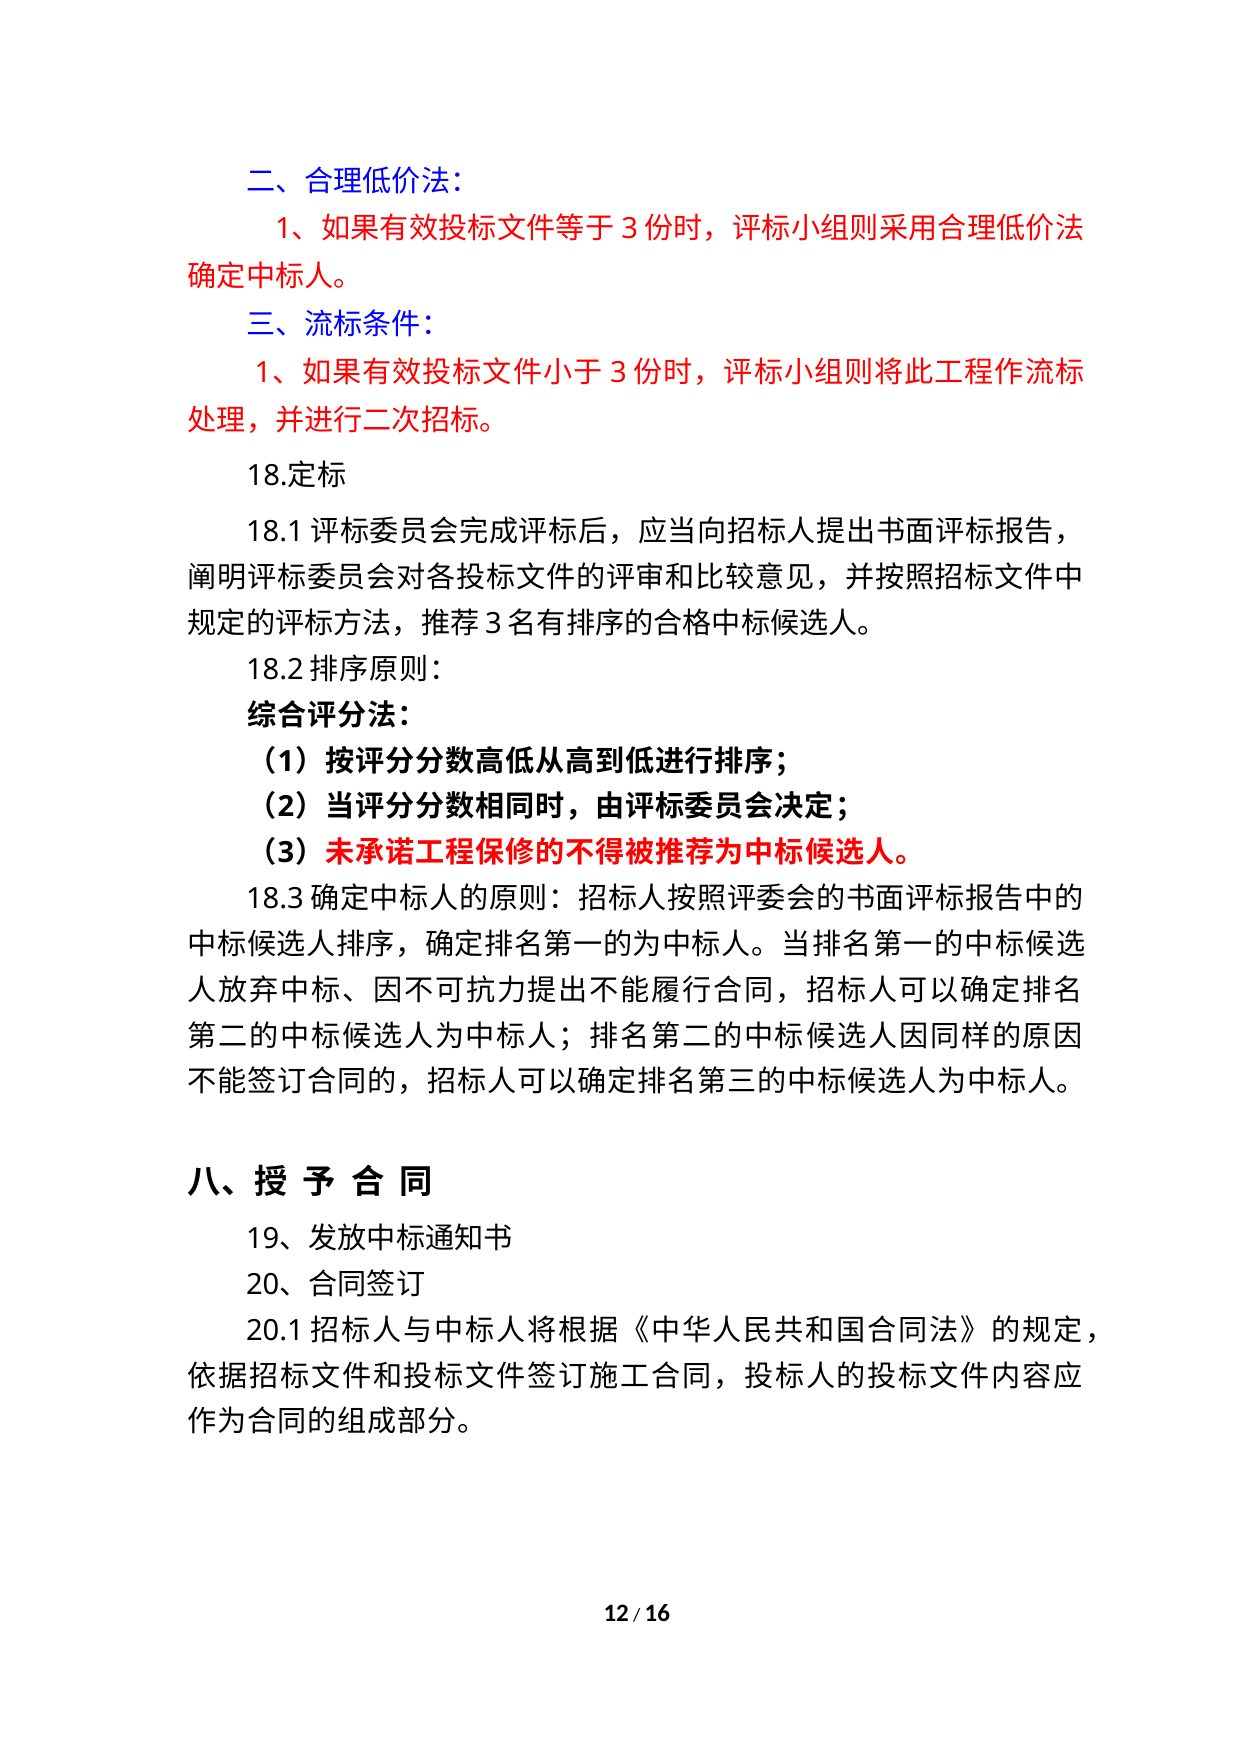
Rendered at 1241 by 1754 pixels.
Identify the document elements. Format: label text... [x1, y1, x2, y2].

text （2）当评分分数相同时，由评标委员会决定； [187, 780, 1085, 826]
list 如果有效投标文件等于3份时，评标小组则采用合理低价法确定中标人。 [187, 201, 1085, 296]
text 18.3确定中标人的原则：招标人按照评委会的书面评标报告中的中标候选人排序，确定排名第一的为中标人。当排名第一的中标候选人放弃中标、因不可抗力提出不能履行合同，招标人可以确定排名第二的中标候选人为中标人；排名第二的中标候选人因同样的原因不能签订合同的，招标人可以确定排名第三的中标候选人为中标人。 [187, 872, 1085, 1101]
text 20、合同签订 [187, 1258, 1085, 1303]
text 三、流标条件： [187, 296, 1085, 344]
text 二、合理低价法： [187, 153, 1085, 201]
text 18.定标 [187, 440, 1085, 505]
text 综合评分法： [187, 688, 1085, 734]
text 19、发放中标通知书 [187, 1212, 1085, 1258]
text （3）未承诺工程保修的不得被推荐为中标候选人。 [187, 826, 1085, 872]
text 20.1招标人与中标人将根据《中华人民共和国合同法》的规定，依据招标文件和投标文件签订施工合同，投标人的投标文件内容应作为合同的组成部分。 [187, 1303, 1085, 1441]
text （1）按评分分数高低从高到低进行排序； [187, 734, 1085, 780]
text 18.1评标委员会完成评标后，应当向招标人提出书面评标报告，阐明评标委员会对各投标文件的评审和比较意见，并按照招标文件中规定的评标方法，推荐3名有排序的合格中标候选人。 [187, 505, 1085, 643]
text 18.2排序原则： [187, 643, 1085, 688]
text 1、如果有效投标文件小于3份时，评标小组则将此工程作流标处理，并进行二次招标。 [187, 344, 1085, 440]
text 八、授 予 合 同 [187, 1147, 1085, 1212]
